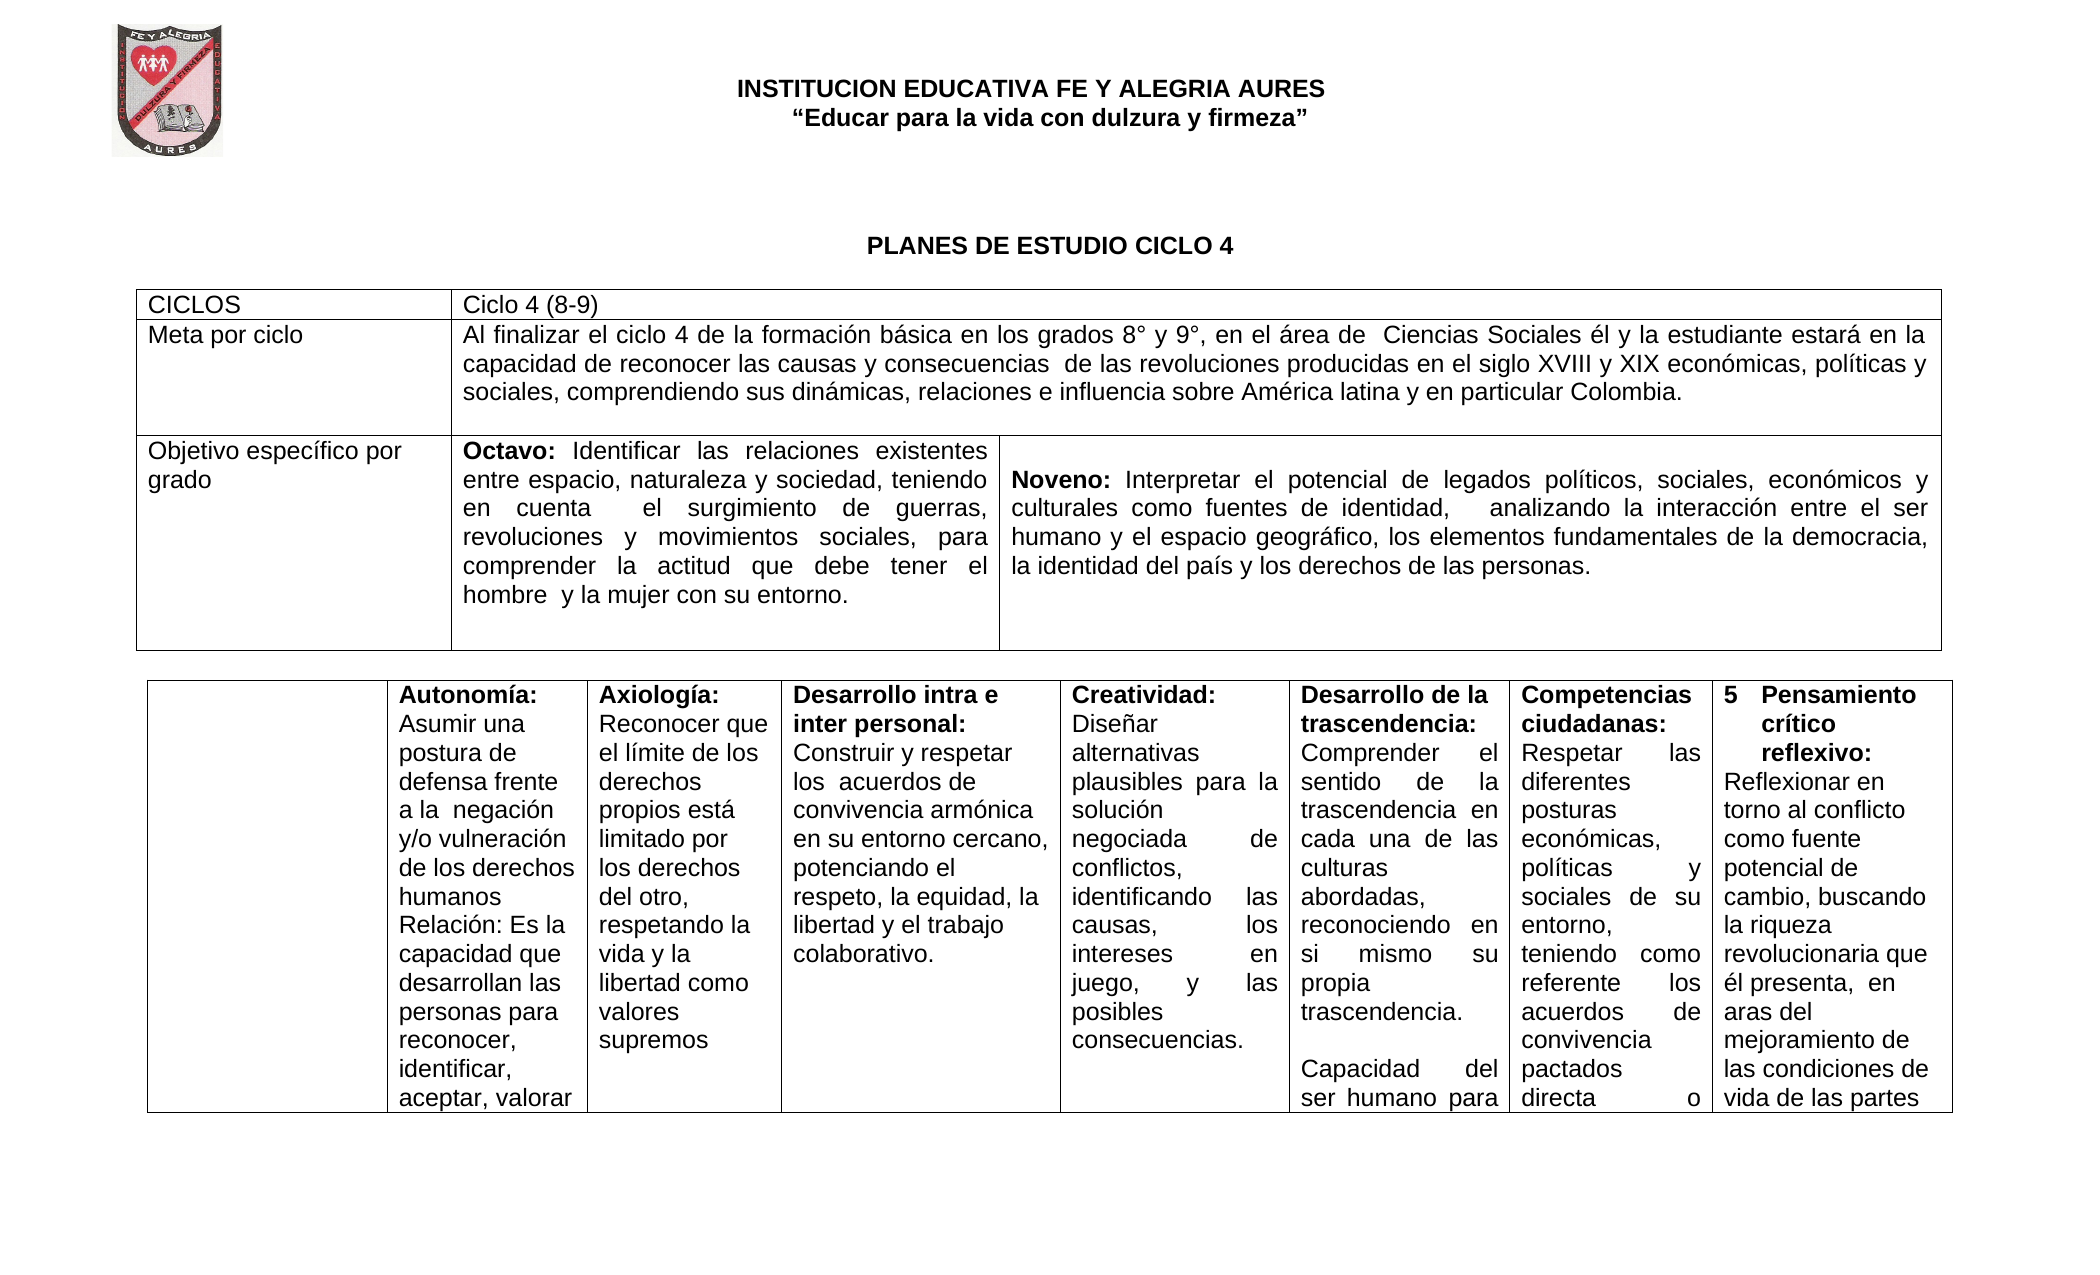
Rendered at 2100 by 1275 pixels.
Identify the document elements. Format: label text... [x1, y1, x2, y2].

table_header Ciclo 4 (8-9) [452, 290, 1941, 319]
table_cell Octavo: Identificar las relaciones existentes entre espacio, naturaleza y sociedad, teniendo en cuenta el surgimiento de guerras, revoluciones y movimientos sociales, para comprender la actitud que debe tener el hombre y la mujer con su entorno. [452, 436, 999, 650]
text PLANES DE ESTUDIO CICLO 4 [148, 232, 1952, 260]
table_cell Objetivo específico por grado [137, 436, 451, 650]
table_cell Meta por ciclo [137, 320, 451, 435]
table_header CICLOS [137, 290, 451, 319]
picture [110, 24, 223, 156]
table_header [148, 681, 387, 1112]
table_cell Noveno: Interpretar el potencial de legados políticos, sociales, económicos y culturales como fuentes de identidad, analizando la interacción entre el ser humano y el espacio geográfico, los elementos fundamentales de la democracia, la identidad del país y los derechos de las personas. [1000, 436, 1941, 650]
table_cell Al finalizar el ciclo 4 de la formación básica en los grados 8° y 9°, en el área de Ciencias Sociales él y la estudiante estará en la capacidad de reconocer las causas y consecuencias de las revoluciones producidas en el siglo XVIII y XIX económicas, políticas y sociales, comprendiendo sus dinámicas, relaciones e influencia sobre América latina y en particular Colombia. [452, 320, 1941, 435]
